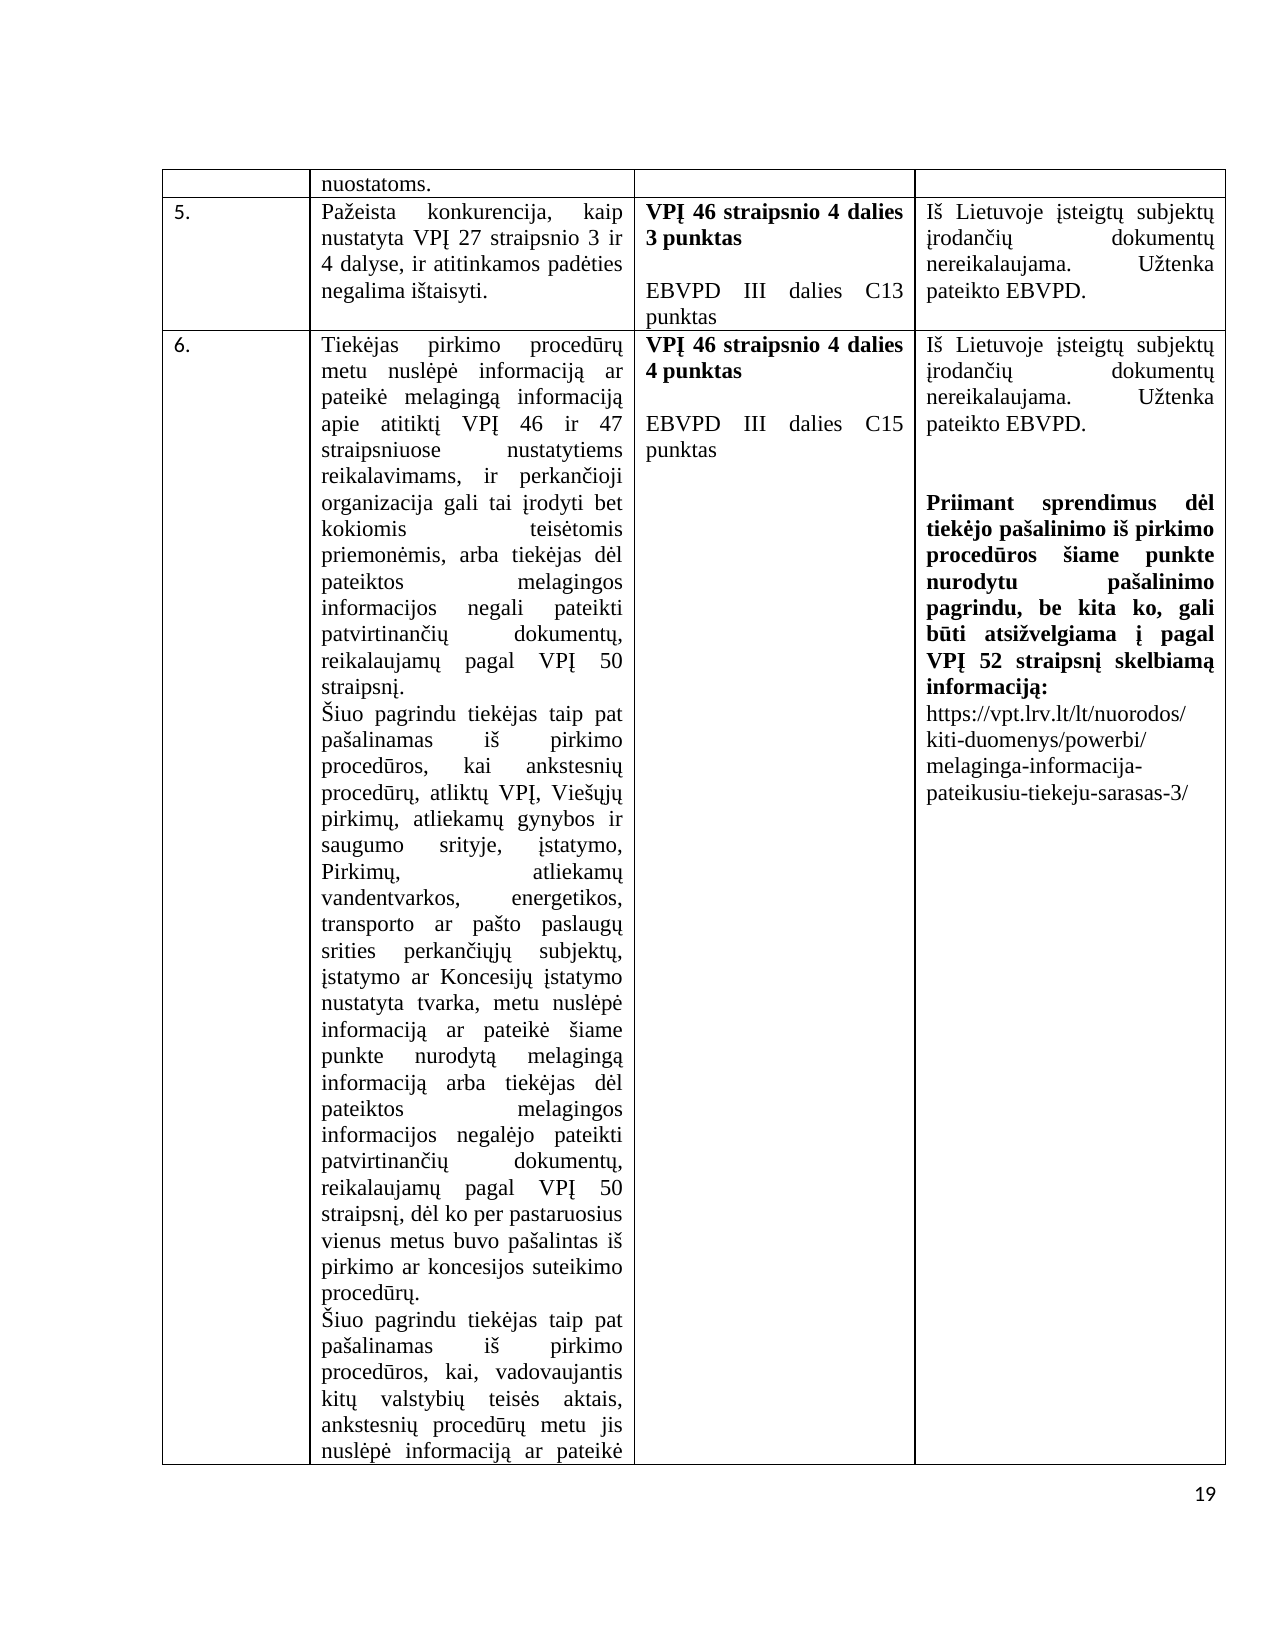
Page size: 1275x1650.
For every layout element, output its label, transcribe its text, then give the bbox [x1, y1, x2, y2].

table_cell [163, 198, 309, 329]
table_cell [635, 170, 914, 197]
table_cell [311, 170, 634, 197]
table_cell [163, 170, 309, 197]
table_cell Iš Lietuvoje įsteigtų subjektų įrodančių dokumentų nereikalaujama. Užtenka pateikto EBVPD. [916, 198, 1225, 329]
table_cell VPĮ 46 straipsnio 4 dalies 3 punktas EBVPD III dalies C13 punktas [635, 198, 914, 329]
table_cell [916, 331, 1225, 1464]
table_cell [311, 331, 634, 1464]
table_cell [635, 331, 914, 1464]
table_cell Pažeista konkurencija, kaip nustatyta VPĮ 27 straipsnio 3 ir 4 dalyse, ir atitinkamos padėties negalima ištaisyti. [311, 198, 634, 329]
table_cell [916, 170, 1225, 197]
table_cell [163, 331, 309, 1464]
